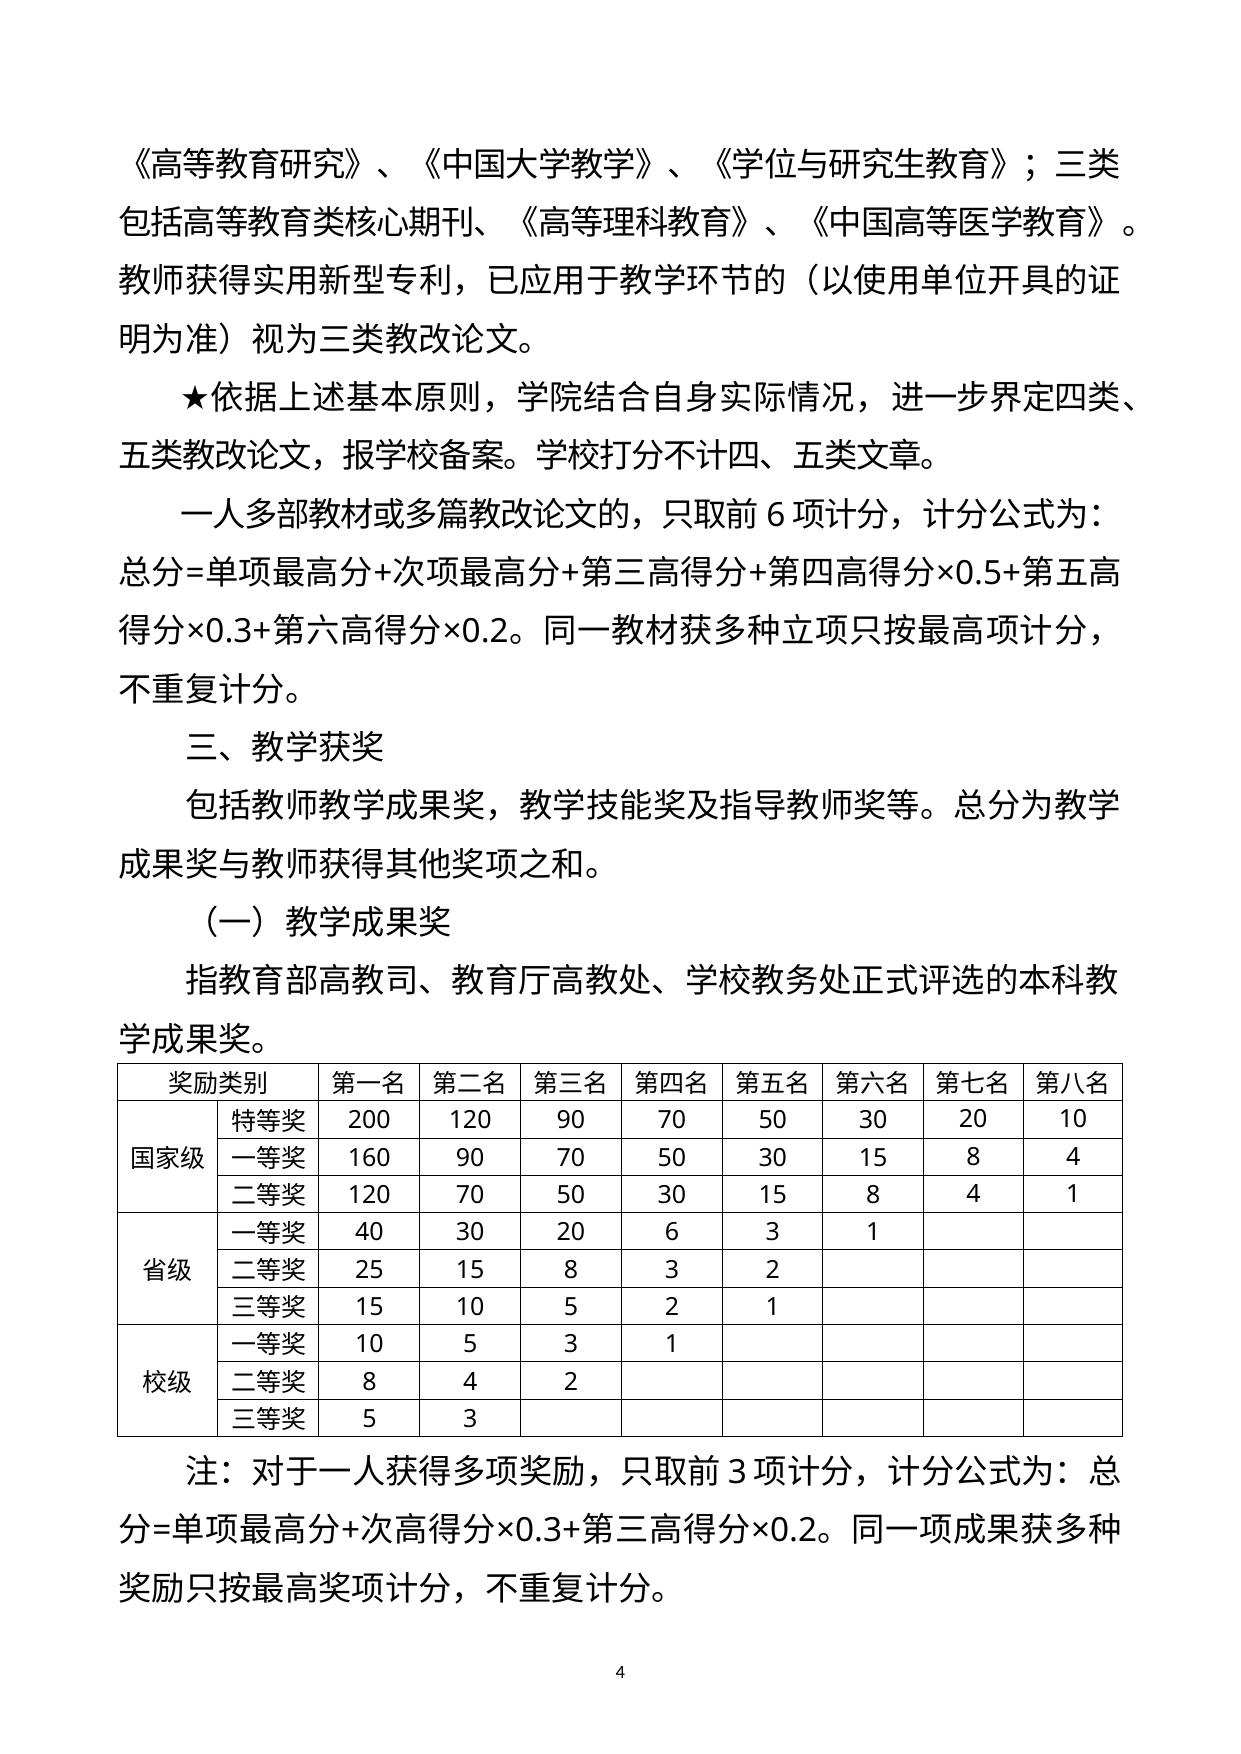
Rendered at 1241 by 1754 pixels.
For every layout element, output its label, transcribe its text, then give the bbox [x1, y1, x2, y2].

table_cell 30 [622, 1176, 722, 1212]
table_cell 8 [319, 1362, 419, 1398]
table_cell 2 [521, 1362, 621, 1398]
table_cell 120 [420, 1101, 520, 1137]
table_cell 一等奖 [218, 1139, 318, 1175]
table_cell 6 [622, 1213, 722, 1249]
table_cell [622, 1400, 722, 1436]
table_cell 三等奖 [218, 1288, 318, 1324]
table_cell [924, 1362, 1023, 1398]
table_cell [924, 1250, 1023, 1287]
table_cell 120 [319, 1176, 419, 1212]
text 三、教学获奖 [118, 713, 1122, 771]
table_cell 5 [420, 1325, 520, 1361]
table_header 第五名 [723, 1064, 822, 1100]
table_header 第六名 [823, 1064, 923, 1100]
table_cell 70 [420, 1176, 520, 1212]
table_cell 3 [521, 1325, 621, 1361]
table_cell 15 [420, 1250, 520, 1287]
table_cell 校级 [118, 1325, 217, 1436]
table_cell [1024, 1400, 1122, 1436]
table_cell 50 [521, 1176, 621, 1212]
table_cell 15 [723, 1176, 822, 1212]
table_cell [924, 1400, 1023, 1436]
table_cell 3 [420, 1400, 520, 1436]
table_cell 8 [823, 1176, 923, 1212]
table_cell [723, 1325, 822, 1361]
table_cell 3 [622, 1250, 722, 1287]
table_cell 4 [420, 1362, 520, 1398]
text 注：对于一人获得多项奖励，只取前3项计分，计分公式为：总分=单项最高分+次高得分×0.3+第三高得分×0.2。同一项成果获多种奖励只按最高奖项计分，不重复计分。 [118, 1437, 1122, 1612]
table_cell 160 [319, 1139, 419, 1175]
table_header 第八名 [1024, 1064, 1122, 1100]
table_cell 30 [723, 1139, 822, 1175]
table_cell 1 [1024, 1176, 1122, 1212]
table_header 奖励类别 [118, 1064, 318, 1100]
table_cell [1024, 1325, 1122, 1361]
text ★依据上述基本原则，学院结合自身实际情况，进一步界定四类、五类教改论文，报学校备案。学校打分不计四、五类文章。 [118, 363, 1122, 479]
table_cell 国家级 [118, 1101, 217, 1212]
table_cell 一等奖 [218, 1325, 318, 1361]
table_cell [1024, 1288, 1122, 1324]
table_cell 50 [622, 1139, 722, 1175]
table_cell [823, 1400, 923, 1436]
table_cell 70 [622, 1101, 722, 1137]
table_cell [1024, 1213, 1122, 1249]
table_cell 三等奖 [218, 1400, 318, 1436]
table_header 第四名 [622, 1064, 722, 1100]
table_cell [924, 1325, 1023, 1361]
table_cell 2 [622, 1288, 722, 1324]
table_cell 90 [420, 1139, 520, 1175]
table_cell 2 [723, 1250, 822, 1287]
table_cell 8 [521, 1250, 621, 1287]
table_cell [823, 1250, 923, 1287]
text 包括教师教学成果奖，教学技能奖及指导教师奖等。总分为教学成果奖与教师获得其他奖项之和。 [118, 771, 1122, 888]
table_cell [723, 1400, 822, 1436]
table_cell 1 [622, 1325, 722, 1361]
table_cell [521, 1400, 621, 1436]
table_header 第七名 [924, 1064, 1023, 1100]
table_cell 90 [521, 1101, 621, 1137]
table_cell 1 [823, 1213, 923, 1249]
table_cell 8 [924, 1139, 1023, 1175]
table_cell 5 [319, 1400, 419, 1436]
table_cell 30 [823, 1101, 923, 1137]
table_cell 50 [723, 1101, 822, 1137]
table_cell 4 [1024, 1139, 1122, 1175]
table_cell 3 [723, 1213, 822, 1249]
table_cell 二等奖 [218, 1362, 318, 1398]
table_cell [924, 1213, 1023, 1249]
table_cell [723, 1362, 822, 1398]
table_cell 70 [521, 1139, 621, 1175]
table_cell 25 [319, 1250, 419, 1287]
table_cell 200 [319, 1101, 419, 1137]
table_cell 1 [723, 1288, 822, 1324]
table_cell 省级 [118, 1213, 217, 1324]
table_cell [823, 1362, 923, 1398]
table_cell 二等奖 [218, 1176, 318, 1212]
text 一人多部教材或多篇教改论文的，只取前6项计分，计分公式为：总分=单项最高分+次项最高分+第三高得分+第四高得分×0.5+第五高得分×0.3+第六高得分×0.2。同一教材获多种立项只按最高项计分，不重复计分。 [118, 479, 1122, 713]
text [118, 129, 1122, 363]
table_cell [823, 1325, 923, 1361]
table_header 第一名 [319, 1064, 419, 1100]
table_header 第三名 [521, 1064, 621, 1100]
table_cell 二等奖 [218, 1250, 318, 1287]
table_cell 10 [1024, 1101, 1122, 1137]
table_cell 5 [521, 1288, 621, 1324]
text （一）教学成果奖 [118, 888, 1122, 946]
table_cell 15 [319, 1288, 419, 1324]
table_cell 10 [420, 1288, 520, 1324]
table_cell 一等奖 [218, 1213, 318, 1249]
table_cell 30 [420, 1213, 520, 1249]
table_cell 10 [319, 1325, 419, 1361]
table_cell [1024, 1362, 1122, 1398]
table_cell 40 [319, 1213, 419, 1249]
table_cell 特等奖 [218, 1101, 318, 1137]
table_cell 4 [924, 1176, 1023, 1212]
text 指教育部高教司、教育厅高教处、学校教务处正式评选的本科教学成果奖。 [118, 946, 1122, 1063]
table_cell 20 [924, 1101, 1023, 1137]
table_cell [823, 1288, 923, 1324]
table_cell 20 [521, 1213, 621, 1249]
table_cell 15 [823, 1139, 923, 1175]
table_header 第二名 [420, 1064, 520, 1100]
table_cell [924, 1288, 1023, 1324]
table_cell [1024, 1250, 1122, 1287]
table_cell [622, 1362, 722, 1398]
